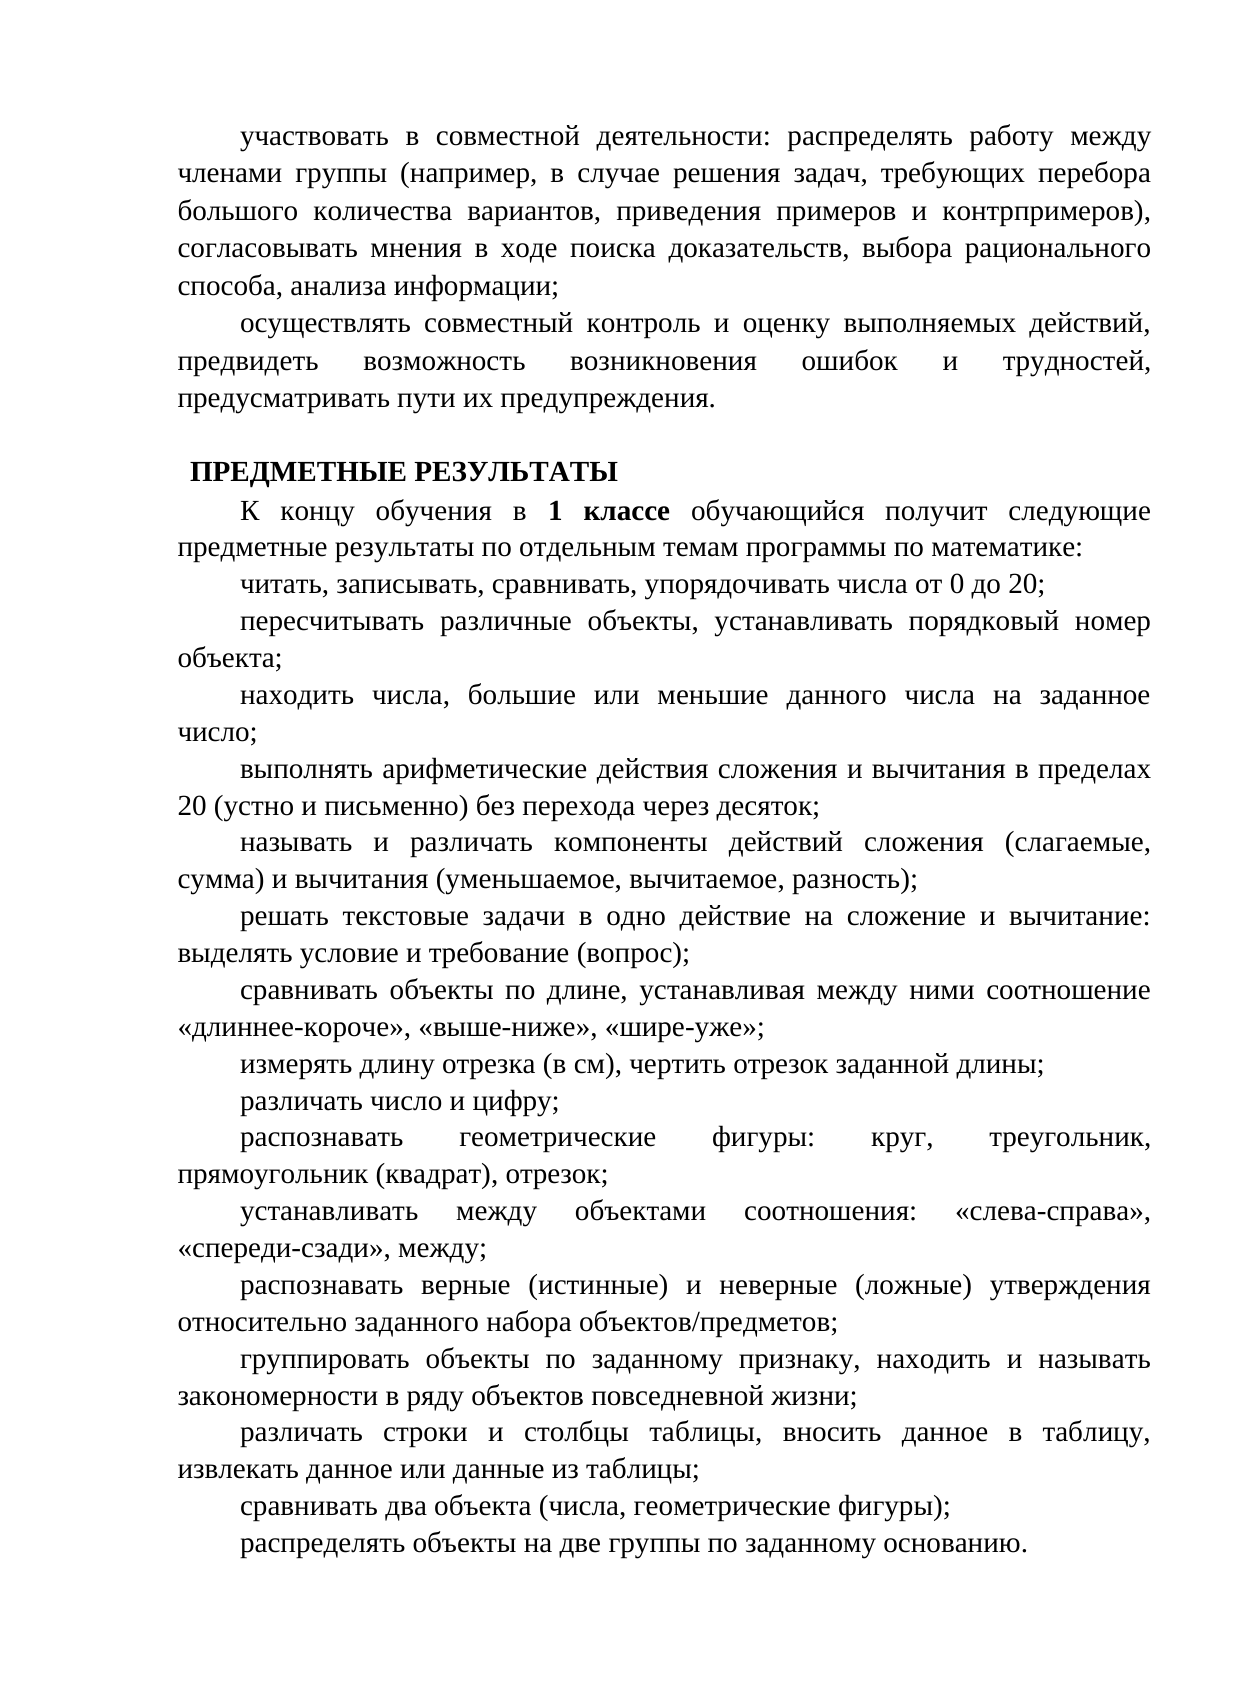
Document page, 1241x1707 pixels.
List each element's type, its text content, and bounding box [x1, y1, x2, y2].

text распознавать геометрические фигуры: круг, треугольник, прямоугольник (квадрат), отрезок; [177, 1119, 1152, 1190]
text называть и различать компоненты действий сложения (слагаемые, сумма) и вычитания (уменьшаемое, вычитаемое, разность); [177, 824, 1152, 895]
text сравнивать объекты по длине, устанавливая между ними соотношение «длиннее-короче», «выше-ниже», «шире-уже»; [177, 972, 1152, 1042]
text устанавливать между объектами соотношения: «слева-справа», «спереди-сзади», между; [177, 1193, 1152, 1264]
text сравнивать два объекта (числа, геометрические фигуры); [177, 1488, 1152, 1522]
text решать текстовые задачи в одно действие на сложение и вычитание: выделять условие и требование (вопрос); [177, 898, 1152, 969]
text К концу обучения в 1 классе обучающийся получит следующие предметные результаты по отдельным темам программы по математике: [177, 493, 1152, 563]
text находить числа, большие или меньшие данного числа на заданное число; [177, 677, 1152, 747]
text различать строки и столбцы таблицы, вносить данное в таблицу, извлекать данное или данные из таблицы; [177, 1414, 1152, 1485]
text распознавать верные (истинные) и неверные (ложные) утверждения относительно заданного набора объектов/предметов; [177, 1267, 1152, 1337]
text измерять длину отрезка (в см), чертить отрезок заданной длины; [177, 1046, 1152, 1079]
text ПРЕДМЕТНЫЕ РЕЗУЛЬТАТЫ [190, 454, 1152, 488]
text участвовать в совместной деятельности: распределять работу между членами группы (например, в случае решения задач, требующих перебора большого количества вариантов, приведения примеров и контрпримеров), согласовывать мнения в ходе поиска доказательств, выбора рационального способа, анализа информации; [177, 118, 1152, 302]
text пересчитывать различные объекты, устанавливать порядковый номер объекта; [177, 603, 1152, 674]
text читать, записывать, сравнивать, упорядочивать числа от 0 до 20; [177, 566, 1152, 600]
text распределять объекты на две группы по заданному основанию. [177, 1525, 1152, 1559]
text различать число и цифру; [177, 1083, 1152, 1116]
text группировать объекты по заданному признаку, находить и называть закономерности в ряду объектов повседневной жизни; [177, 1341, 1152, 1411]
text осуществлять совместный контроль и оценку выполняемых действий, предвидеть возможность возникновения ошибок и трудностей, предусматривать пути их предупреждения. [177, 306, 1152, 414]
text выполнять арифметические действия сложения и вычитания в пределах 20 (устно и письменно) без перехода через десяток; [177, 751, 1152, 821]
